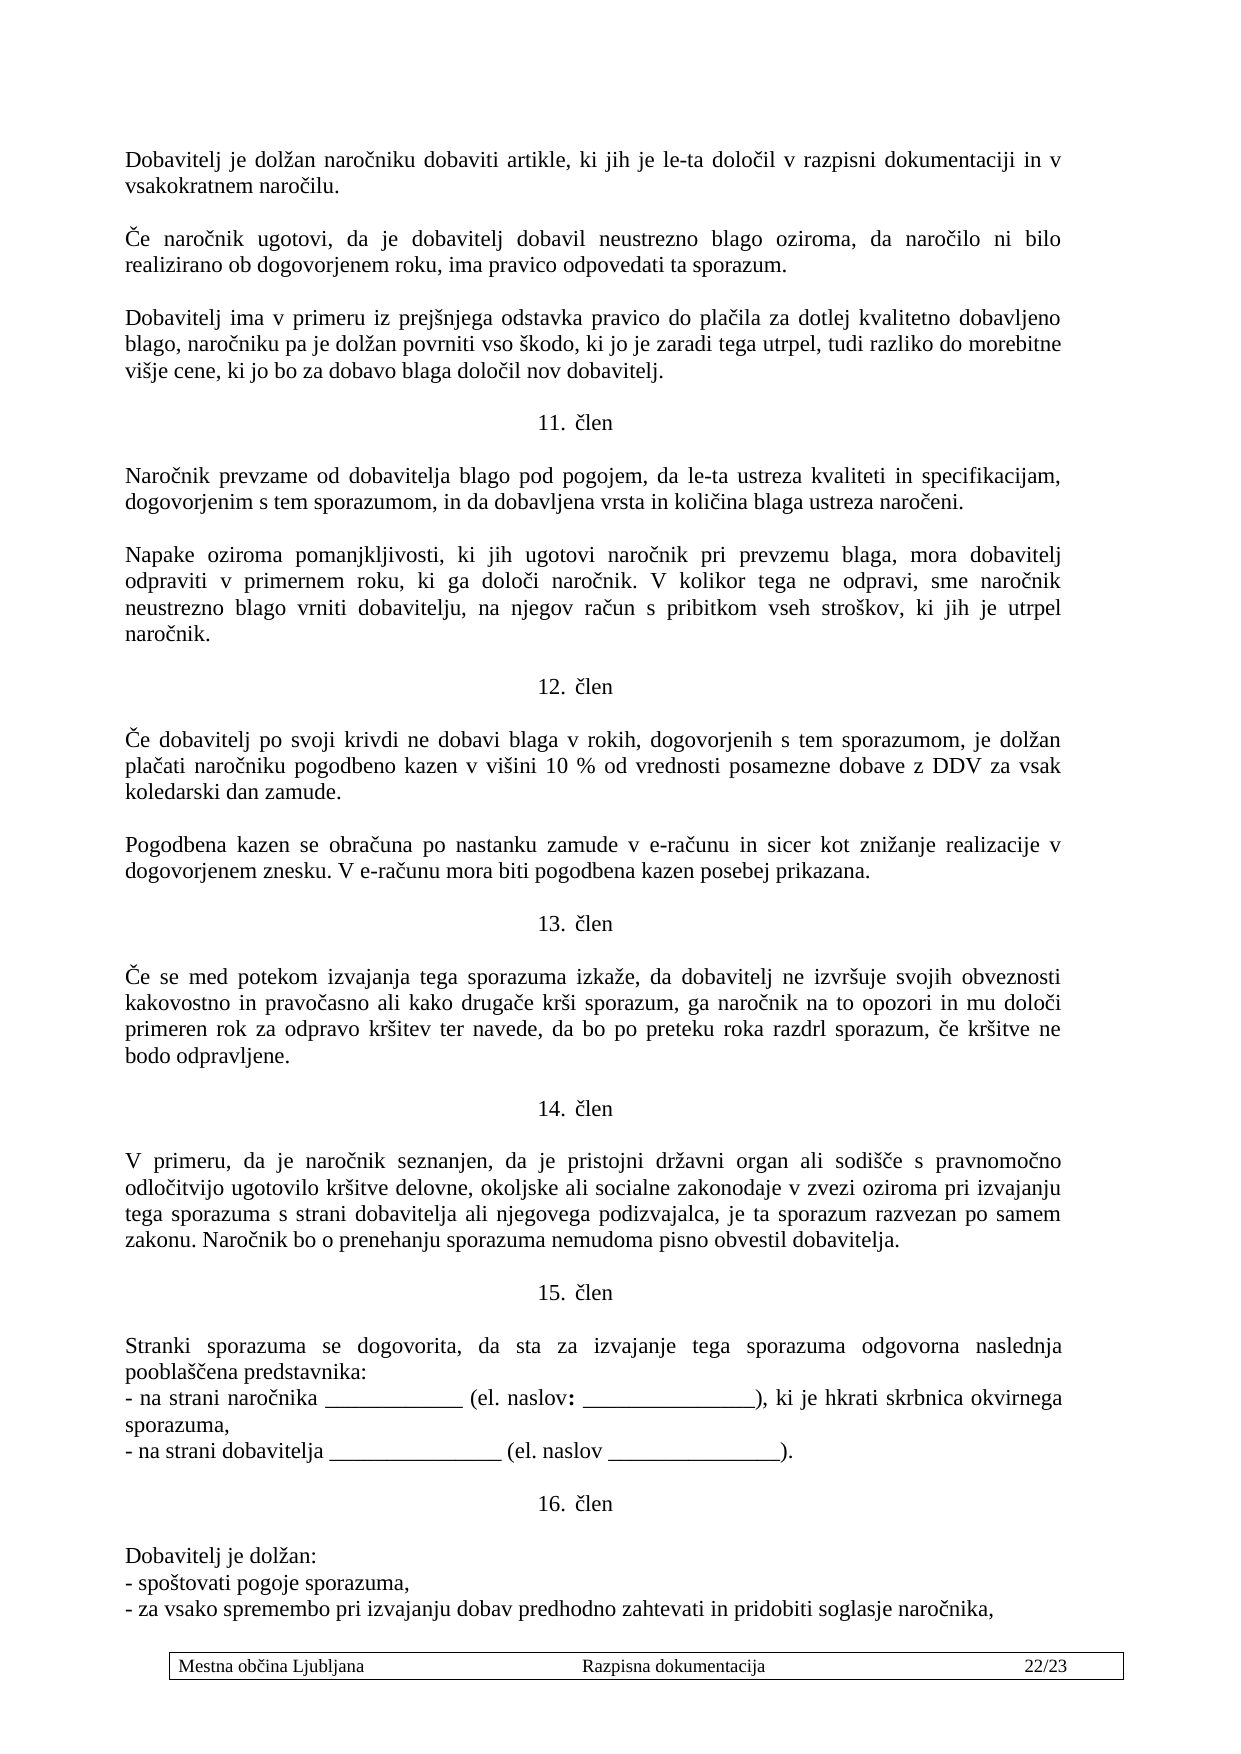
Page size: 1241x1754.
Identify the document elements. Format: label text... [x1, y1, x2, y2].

text Če naročnik ugotovi, da je dobavitelj dobavil neustrezno blago oziroma, da naročilo ni bilo realizirano ob dogovorjenem roku, ima pravico odpovedati ta sporazum. [125, 225, 1063, 278]
list člen [87, 673, 1063, 699]
text - spoštovati pogoje sporazuma, [125, 1569, 1063, 1595]
text Napake oziroma pomanjkljivosti, ki jih ugotovi naročnik pri prevzemu blaga, mora dobavitelj odpraviti v primernem roku, ki ga določi naročnik. V kolikor tega ne odpravi, sme naročnik neustrezno blago vrniti dobavitelju, na njegov račun s pribitkom vseh stroškov, ki jih je utrpel naročnik. [125, 541, 1063, 647]
list člen [87, 409, 1063, 436]
list člen [87, 1279, 1063, 1305]
text Če dobavitelj po svoji krivdi ne dobavi blaga v rokih, dogovorjenih s tem sporazumom, je dolžan plačati naročniku pogodbeno kazen v višini 10 % od vrednosti posamezne dobave z DDV za vsak koledarski dan zamude. [125, 726, 1063, 805]
text - na strani dobavitelja _______________ (el. naslov _______________). [125, 1437, 1063, 1463]
text V primeru, da je naročnik seznanjen, da je pristojni državni organ ali sodišče s pravnomočno odločitvijo ugotovilo kršitve delovne, okoljske ali socialne zakonodaje v zvezi oziroma pri izvajanju tega sporazuma s strani dobavitelja ali njegovega podizvajalca, je ta sporazum razvezan po samem zakonu. Naročnik bo o prenehanju sporazuma nemudoma pisno obvestil dobavitelja. [125, 1147, 1063, 1253]
text Pogodbena kazen se obračuna po nastanku zamude v e-računu in sicer kot znižanje realizacije v dogovorjenem znesku. V e-računu mora biti pogodbena kazen posebej prikazana. [125, 831, 1063, 884]
text Stranki sporazuma se dogovorita, da sta za izvajanje tega sporazuma odgovorna naslednja pooblaščena predstavnika: [125, 1332, 1063, 1384]
text Dobavitelj ima v primeru iz prejšnjega odstavka pravico do plačila za dotlej kvalitetno dobavljeno blago, naročniku pa je dolžan povrniti vso škodo, ki jo je zaradi tega utrpel, tudi razliko do morebitne višje cene, ki jo bo za dobavo blaga določil nov dobavitelj. [125, 304, 1063, 383]
text Dobavitelj je dolžan: [125, 1543, 1063, 1569]
text Dobavitelj je dolžan naročniku dobaviti artikle, ki jih je le-ta določil v razpisni dokumentaciji in v vsakokratnem naročilu. [125, 146, 1063, 198]
text - na strani naročnika ____________ (el. naslov: _______________), ki je hkrati skrbnica okvirnega sporazuma, [125, 1384, 1063, 1437]
text - za vsako spremembo pri izvajanju dobav predhodno zahtevati in pridobiti soglasje naročnika, [125, 1595, 1063, 1622]
list člen [87, 1094, 1063, 1121]
text Če se med potekom izvajanja tega sporazuma izkaže, da dobavitelj ne izvršuje svojih obveznosti kakovostno in pravočasno ali kako drugače krši sporazum, ga naročnik na to opozori in mu določi primeren rok za odpravo kršitev ter navede, da bo po preteku roka razdrl sporazum, če kršitve ne bodo odpravljene. [125, 963, 1063, 1068]
text Naročnik prevzame od dobavitelja blago pod pogojem, da le-ta ustreza kvaliteti in specifikacijam, dogovorjenim s tem sporazumom, in da dobavljena vrsta in količina blaga ustreza naročeni. [125, 462, 1063, 515]
list člen [87, 1490, 1063, 1516]
list člen [87, 910, 1063, 936]
